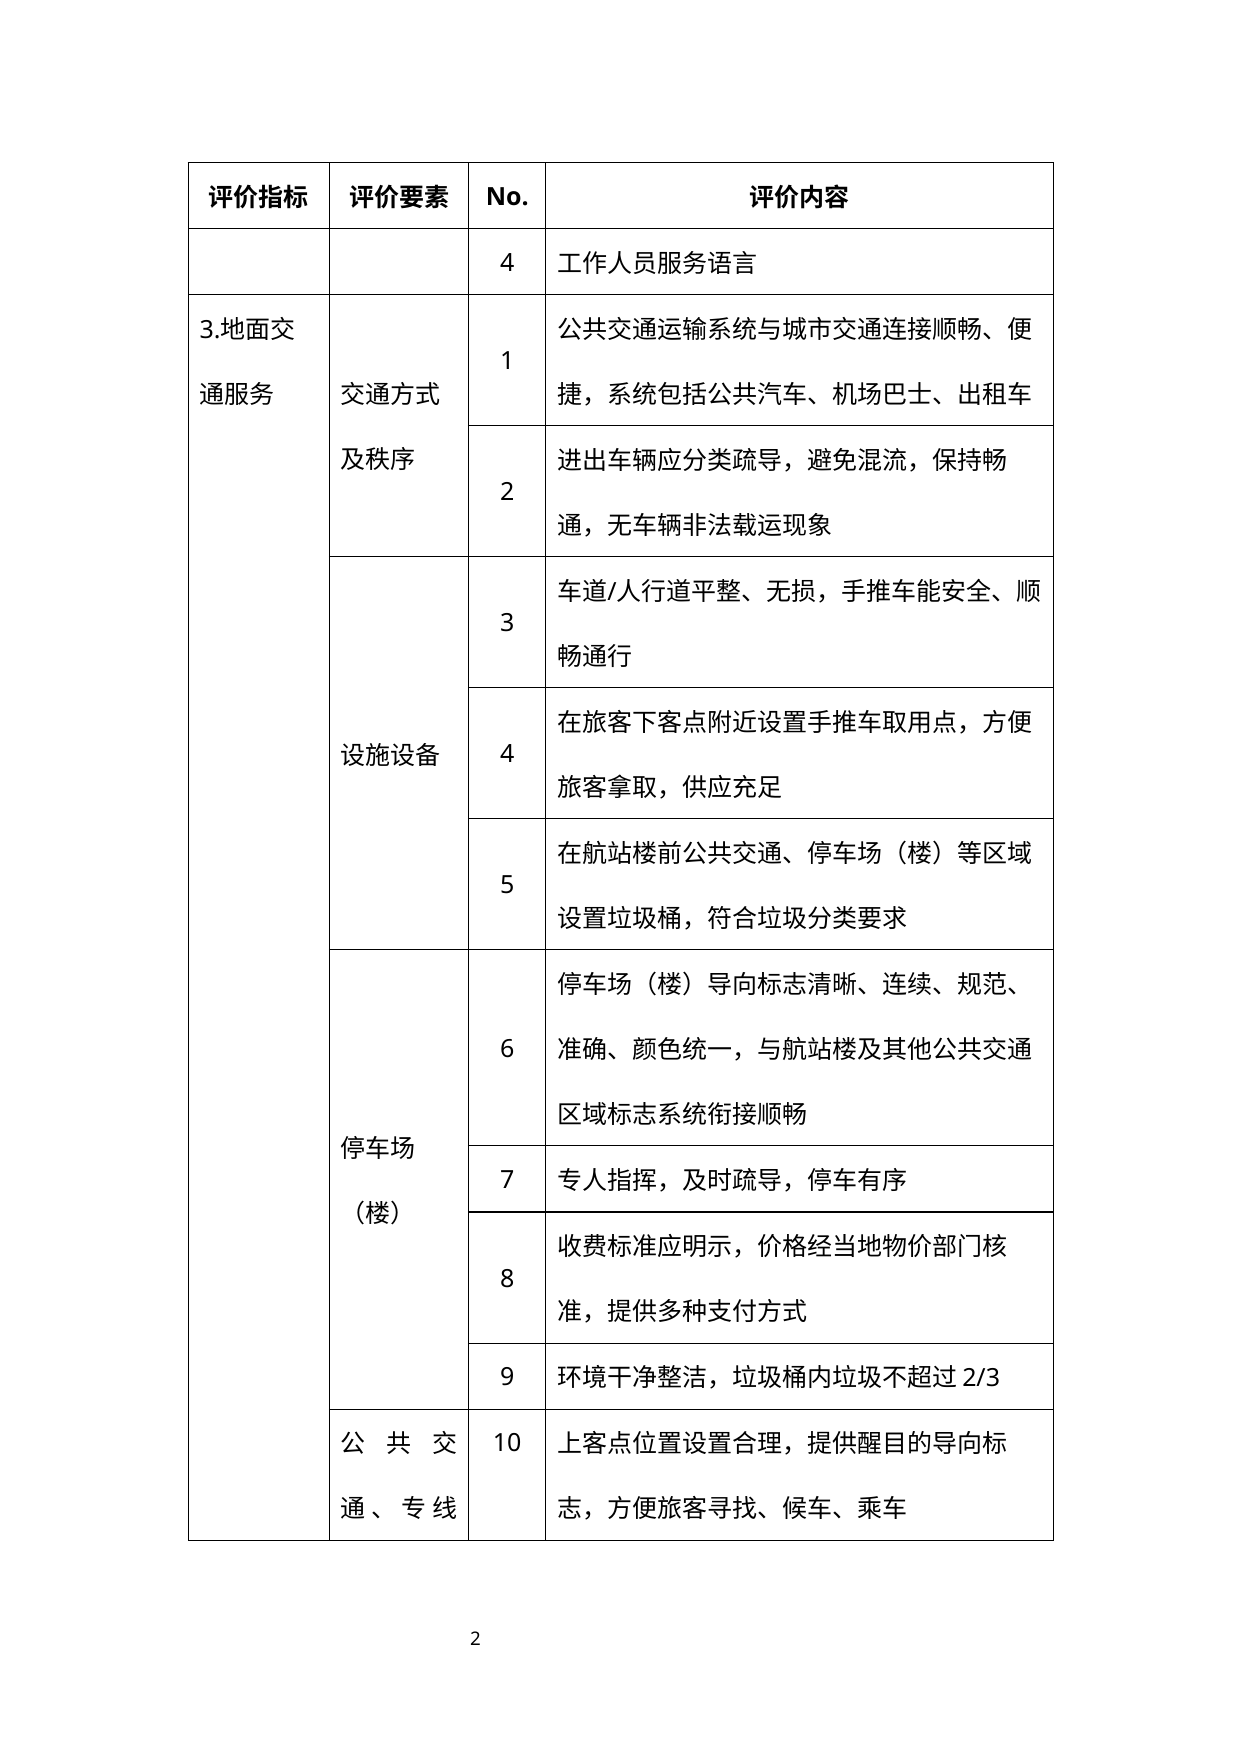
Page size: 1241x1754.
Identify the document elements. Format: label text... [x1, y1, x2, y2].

table_cell 10 [469, 1410, 545, 1539]
table_cell 公共交通运输系统与城市交通连接顺畅、便捷，系统包括公共汽车、机场巴士、出租车 [546, 295, 1053, 425]
table_cell 公共交通、专线巴士、出租车 [330, 1410, 468, 1539]
table_cell 车道/人行道平整、无损，手推车能安全、顺畅通行 [546, 557, 1053, 687]
table_cell 工作人员服务语言 [546, 229, 1053, 294]
table_cell 8 [469, 1213, 545, 1342]
table_cell 9 [469, 1344, 545, 1408]
table_header 评价指标 [189, 163, 329, 228]
table_cell 收费标准应明示，价格经当地物价部门核准，提供多种支付方式 [546, 1213, 1053, 1342]
table_cell [330, 229, 468, 294]
table_cell 5 [469, 819, 545, 949]
table_cell 2 [469, 426, 545, 556]
table_cell 6 [469, 950, 545, 1145]
table_cell 7 [469, 1146, 545, 1211]
table_cell 专人指挥，及时疏导，停车有序 [546, 1146, 1053, 1211]
table_cell 在航站楼前公共交通、停车场（楼）等区域设置垃圾桶，符合垃圾分类要求 [546, 819, 1053, 949]
table_cell 交通方式及秩序 [330, 295, 468, 556]
table_cell 设施设备 [330, 557, 468, 949]
table_cell 4 [469, 688, 545, 818]
table_cell 3 [469, 557, 545, 687]
table_cell 3.地面交通服务 [189, 295, 329, 1539]
table_header 评价内容 [546, 163, 1053, 228]
table_cell 停车场（楼）导向标志清晰、连续、规范、准确、颜色统一，与航站楼及其他公共交通区域标志系统衔接顺畅 [546, 950, 1053, 1145]
table_cell 在旅客下客点附近设置手推车取用点，方便旅客拿取，供应充足 [546, 688, 1053, 818]
table_cell 环境干净整洁，垃圾桶内垃圾不超过2/3 [546, 1344, 1053, 1408]
table_cell 上客点位置设置合理，提供醒目的导向标志，方便旅客寻找、候车、乘车 [546, 1410, 1053, 1539]
table_cell 停车场（楼） [330, 950, 468, 1408]
table_cell 进出车辆应分类疏导，避免混流，保持畅通，无车辆非法载运现象 [546, 426, 1053, 556]
table_cell 1 [469, 295, 545, 425]
table_header No. [469, 163, 545, 228]
table_header 评价要素 [330, 163, 468, 228]
table_cell 4 [469, 229, 545, 294]
